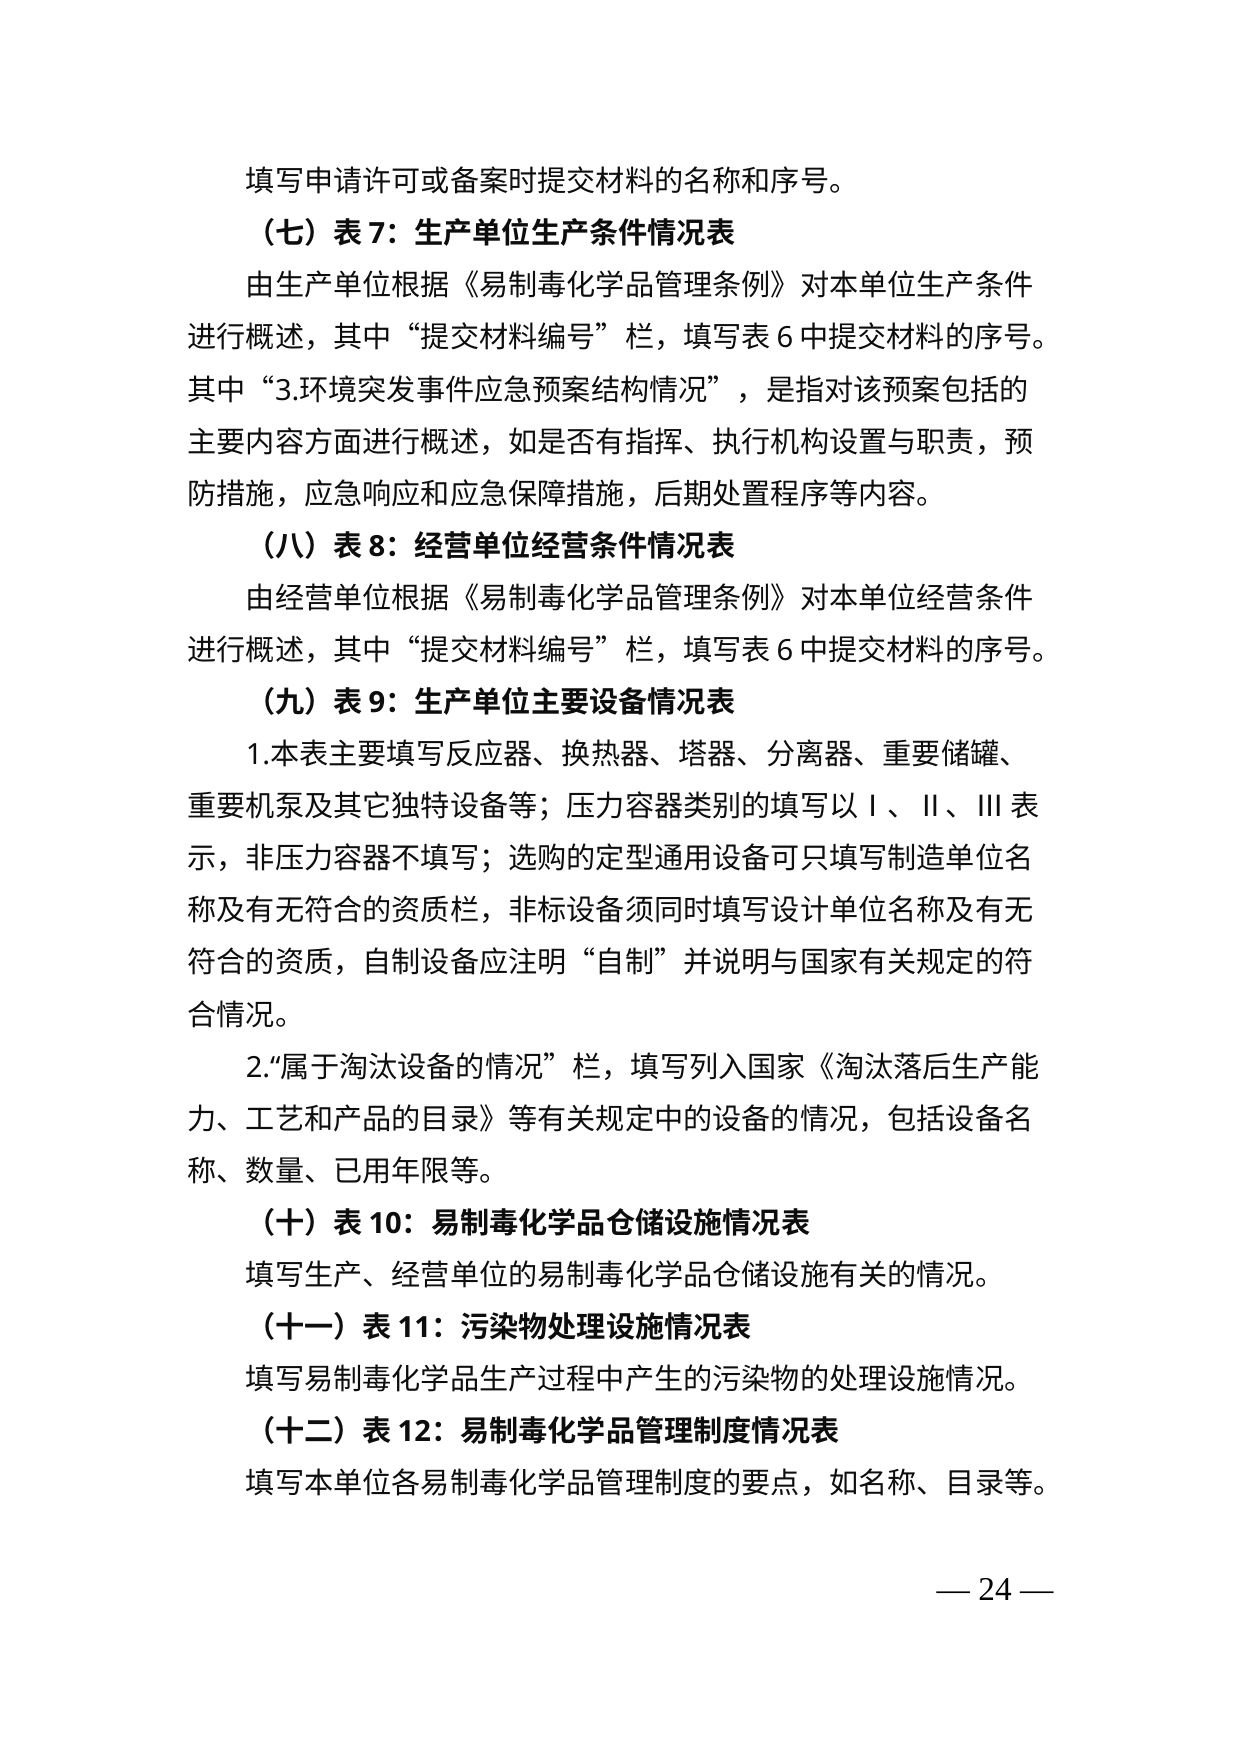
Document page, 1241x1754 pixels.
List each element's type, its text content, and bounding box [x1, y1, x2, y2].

text 填写本单位各易制毒化学品管理制度的要点，如名称、目录等。 [187, 1452, 1053, 1504]
text （九）表9：生产单位主要设备情况表 [187, 671, 1053, 723]
text 由经营单位根据《易制毒化学品管理条例》对本单位经营条件进行概述，其中“提交材料编号”栏，填写表6中提交材料的序号。 [187, 567, 1053, 671]
text （十二）表12：易制毒化学品管理制度情况表 [187, 1400, 1053, 1452]
text 1.本表主要填写反应器、换热器、塔器、分离器、重要储罐、重要机泵及其它独特设备等；压力容器类别的填写以Ⅰ、Ⅱ、Ⅲ 表示，非压力容器不填写；选购的定型通用设备可只填写制造单位名称及有无符合的资质栏，非标设备须同时填写设计单位名称及有无符合的资质，自制设备应注明“自制”并说明与国家有关规定的符合情况。 [187, 723, 1053, 1035]
text 2.“属于淘汰设备的情况”栏，填写列入国家《淘汰落后生产能力、工艺和产品的目录》等有关规定中的设备的情况，包括设备名称、数量、已用年限等。 [187, 1035, 1053, 1192]
text （十一）表11：污染物处理设施情况表 [187, 1296, 1053, 1348]
text （七）表7：生产单位生产条件情况表 [187, 202, 1053, 254]
text 填写易制毒化学品生产过程中产生的污染物的处理设施情况。 [187, 1348, 1053, 1400]
text 填写申请许可或备案时提交材料的名称和序号。 [187, 150, 1053, 202]
text 由生产单位根据《易制毒化学品管理条例》对本单位生产条件进行概述，其中“提交材料编号”栏，填写表6中提交材料的序号。其中“3.环境突发事件应急预案结构情况”，是指对该预案包括的主要内容方面进行概述，如是否有指挥、执行机构设置与职责，预防措施，应急响应和应急保障措施，后期处置程序等内容。 [187, 254, 1053, 514]
text 填写生产、经营单位的易制毒化学品仓储设施有关的情况。 [187, 1244, 1053, 1296]
text （八）表8：经营单位经营条件情况表 [187, 514, 1053, 567]
text （十）表10：易制毒化学品仓储设施情况表 [187, 1192, 1053, 1244]
